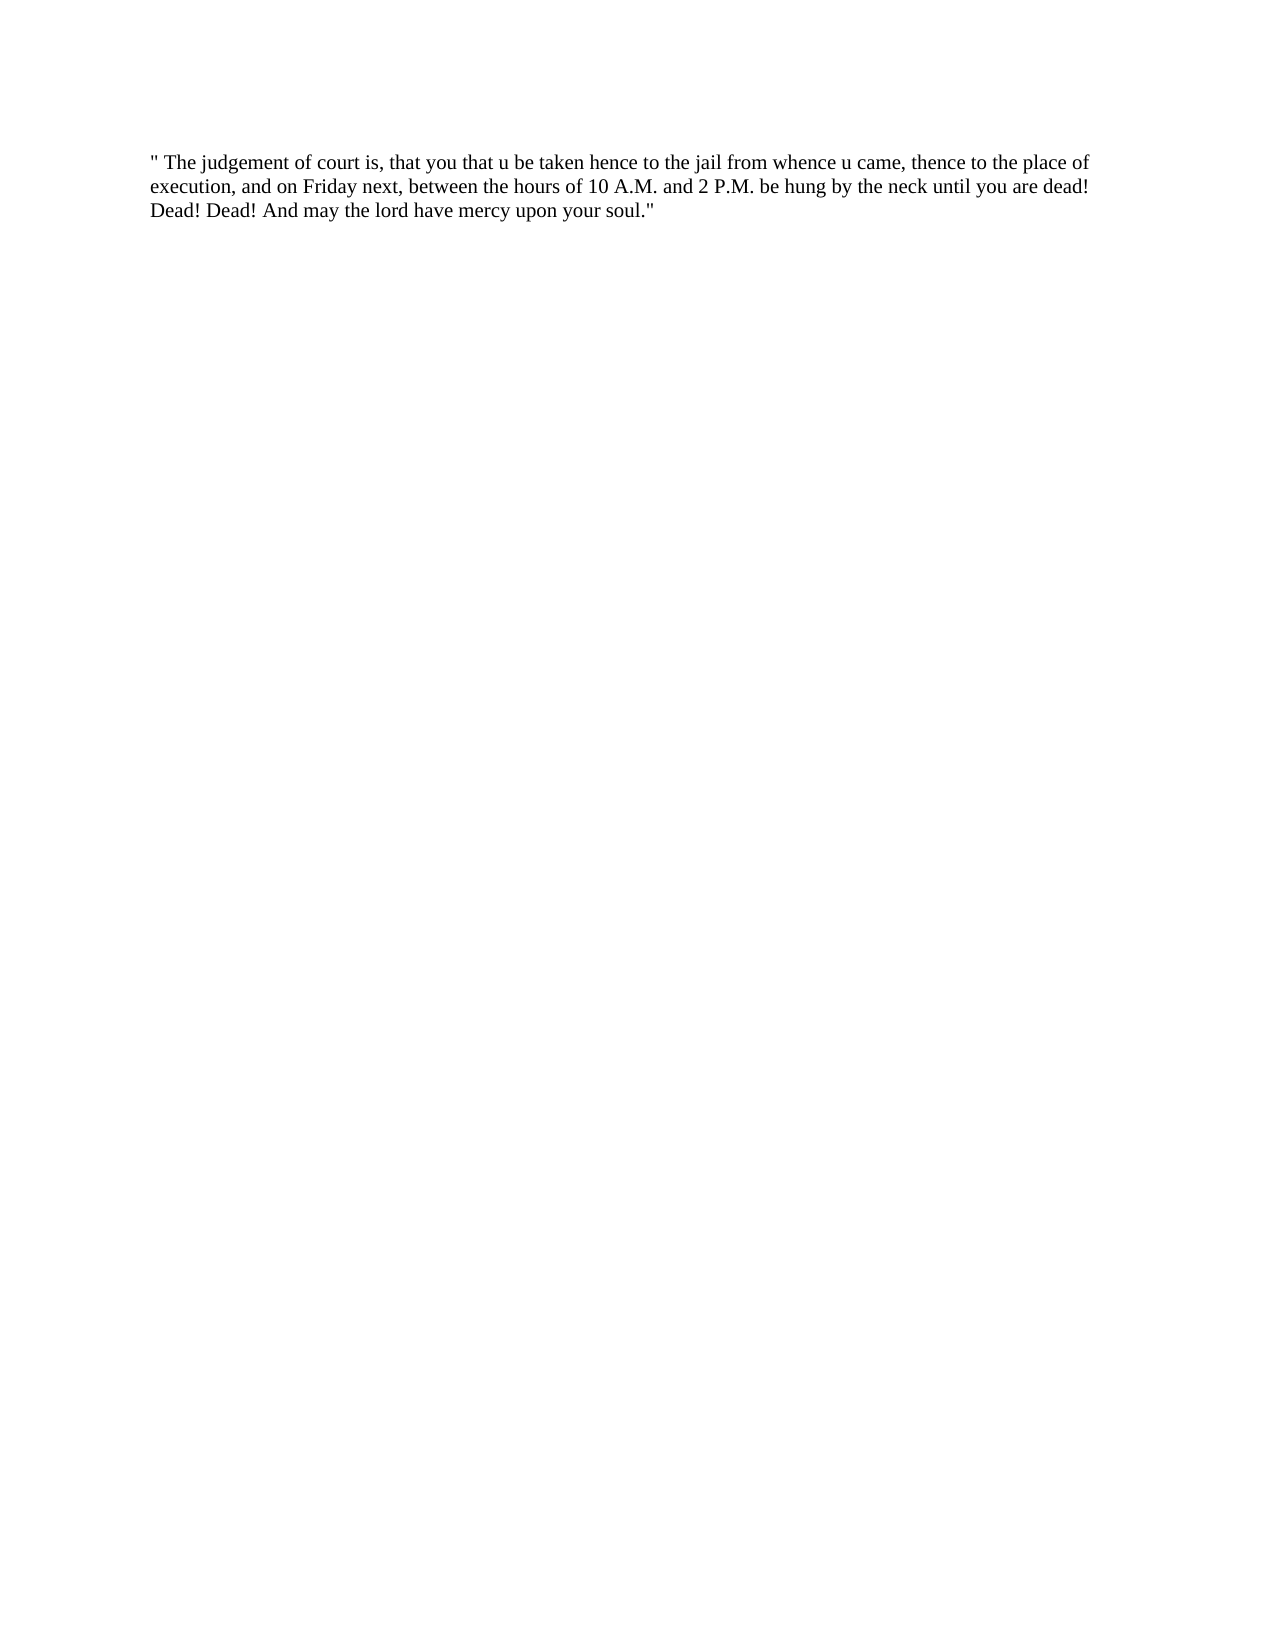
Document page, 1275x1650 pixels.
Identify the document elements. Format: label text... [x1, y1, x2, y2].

text " The judgement of court is, that you that u be taken hence to the jail from whence u came, thence to the place of execution, and on Friday next, between the hours of 10 A.M. and 2 P.M. be hung by the neck until you are dead! Dead! Dead! And may the lord have mercy upon your soul." [150, 150, 1125, 222]
